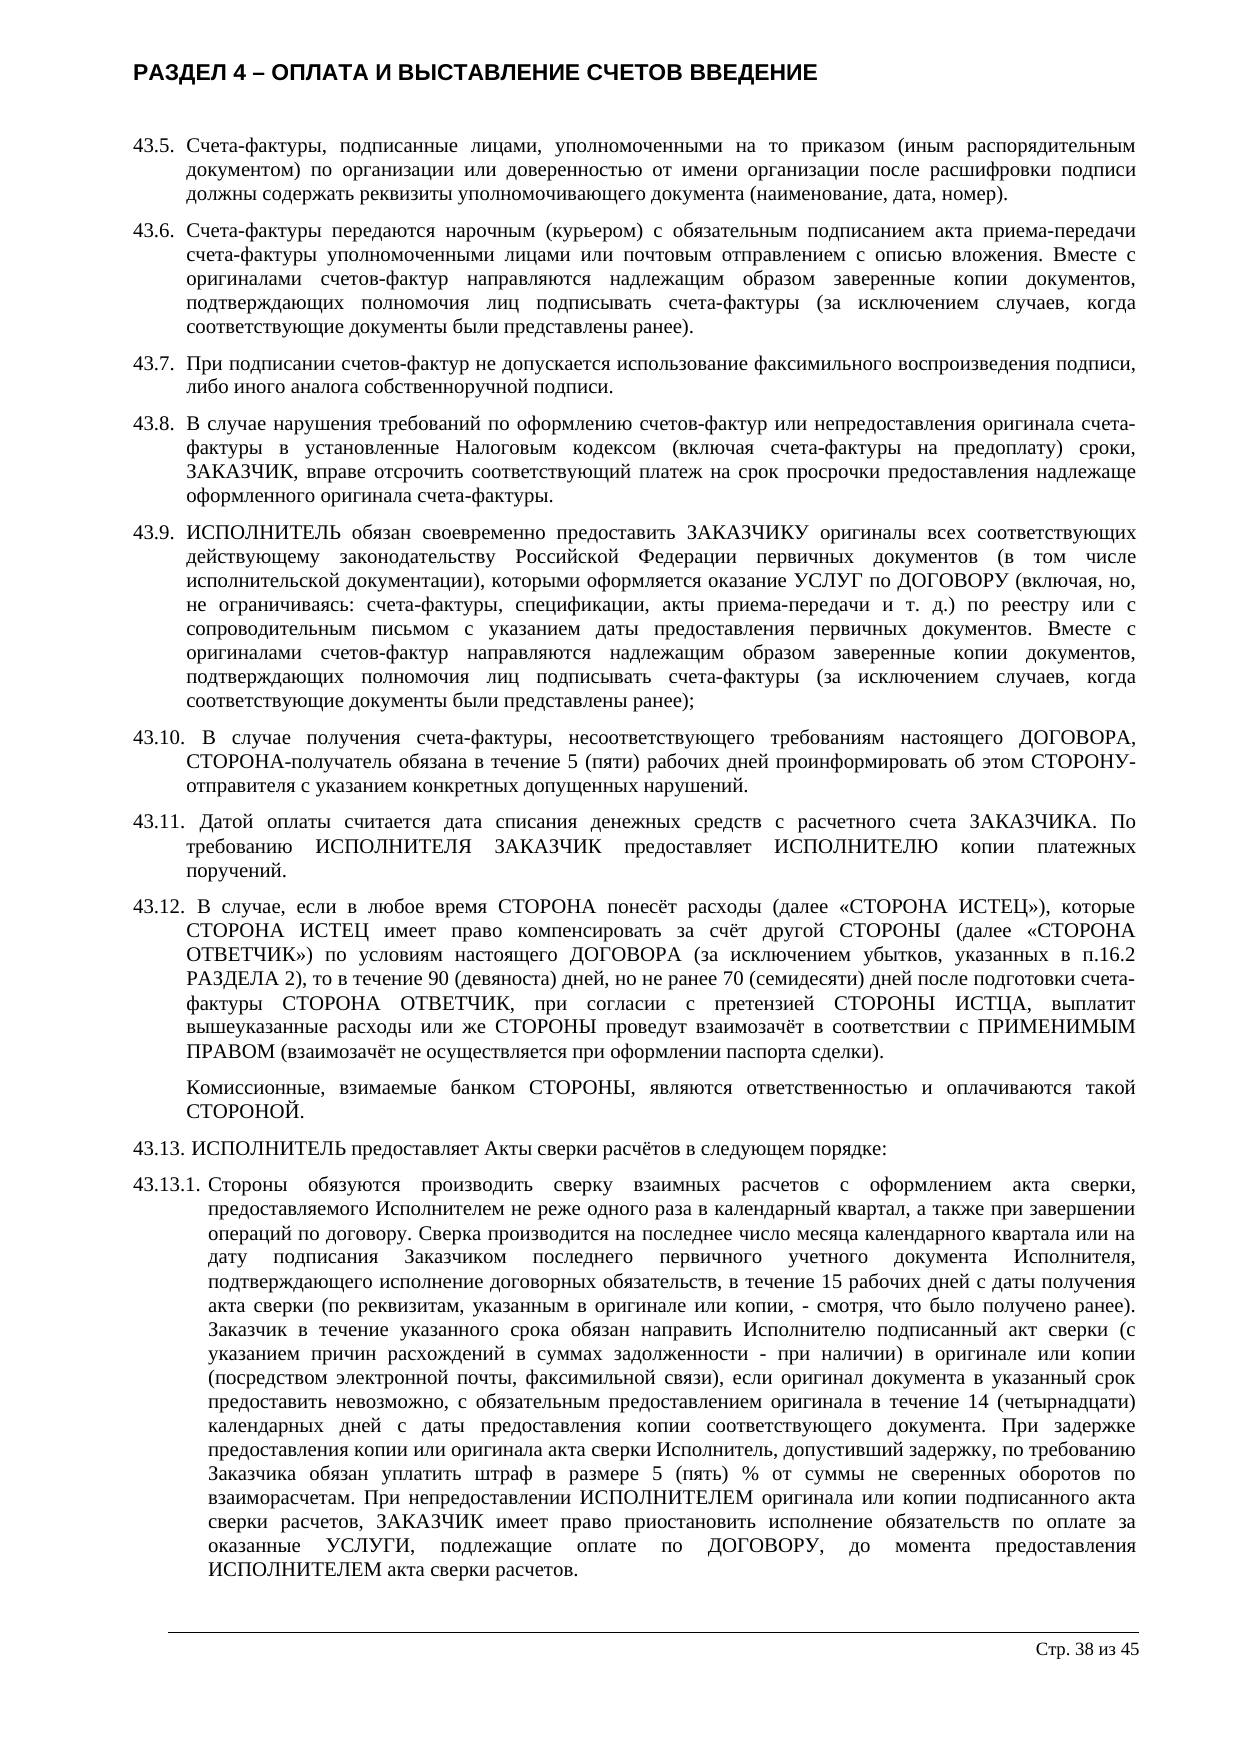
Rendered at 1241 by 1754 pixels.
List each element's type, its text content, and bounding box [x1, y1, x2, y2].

list В случае, если в любое время СТОРОНА понесёт расходы (далее «СТОРОНА ИСТЕЦ»), которые СТОРОНА ИСТЕЦ имеет право компенсировать за счёт другой СТОРОНЫ (далее «СТОРОНА ОТВЕТЧИК») по условиям настоящего ДОГОВОРА (за исключением убытков, указанных в п.16.2 РАЗДЕЛА 2), то в течение 90 (девяноста) дней, но не ранее 70 (семидесяти) дней после подготовки счета-фактуры СТОРОНА ОТВЕТЧИК, при согласии с претензией СТОРОНЫ ИСТЦА, выплатит вышеуказанные расходы или же СТОРОНЫ проведут взаимозачёт в соответствии с ПРИМЕНИМЫМ ПРАВОМ (взаимозачёт не осуществляется при оформлении паспорта сделки). [133, 894, 1137, 1063]
list Стороны обязуются производить сверку взаимных расчетов с оформлением акта сверки, предоставляемого Исполнителем не реже одного раза в календарный квартал, а также при завершении операций по договору. Сверка производится на последнее число месяца календарного квартала или на дату подписания Заказчиком последнего первичного учетного документа Исполнителя, подтверждающего исполнение договорных обязательств, в течение 15 рабочих дней с даты получения акта сверки (по реквизитам, указанным в оригинале или копии, - смотря, что было получено ранее). Заказчик в течение указанного срока обязан направить Исполнителю подписанный акт сверки (с указанием причин расхождений в суммах задолженности - при наличии) в оригинале или копии (посредством электронной почты, факсимильной связи), если оригинал документа в указанный срок предоставить невозможно, с обязательным предоставлением оригинала в течение 14 (четырнадцати) календарных дней с даты предоставления копии соответствующего документа. При задержке предоставления копии или оригинала акта сверки Исполнитель, допустивший задержку, по требованию Заказчика обязан уплатить штраф в размере 5 (пять) % от суммы не сверенных оборотов по взаиморасчетам. При непредоставлении ИСПОЛНИТЕЛЕМ оригинала или копии подписанного акта сверки расчетов, ЗАКАЗЧИК имеет право приостановить исполнение обязательств по оплате за оказанные УСЛУГИ, подлежащие оплате по ДОГОВОРУ, до момента предоставления ИСПОЛНИТЕЛЕМ акта сверки расчетов. [133, 1172, 1137, 1581]
list Датой оплаты считается дата списания денежных средств с расчетного счета ЗАКАЗЧИКА. По требованию ИСПОЛНИТЕЛЯ ЗАКАЗЧИК предоставляет ИСПОЛНИТЕЛЮ копии платежных поручений. [133, 809, 1137, 882]
list ИСПОЛНИТЕЛЬ обязан своевременно предоставить ЗАКАЗЧИКУ оригиналы всех соответствующих действующему законодательству Российской Федерации первичных документов (в том числе исполнительской документации), которыми оформляется оказание УСЛУГ по ДОГОВОРУ (включая, но, не ограничиваясь: счета-фактуры, спецификации, акты приема-передачи и т. д.) по реестру или с сопроводительным письмом с указанием даты предоставления первичных документов. Вместе с оригиналами счетов-фактур направляются надлежащим образом заверенные копии документов, подтверждающих полномочия лиц подписывать счета-фактуры (за исключением случаев, когда соответствующие документы были представлены ранее); [133, 520, 1137, 712]
list При подписании счетов-фактур не допускается использование факсимильного воспроизведения подписи, либо иного аналога собственноручной подписи. [133, 350, 1137, 398]
list В случае получения счета-фактуры, несоответствующего требованиям настоящего ДОГОВОРА, СТОРОНА-получатель обязана в течение 5 (пяти) рабочих дней проинформировать об этом СТОРОНУ-отправителя с указанием конкретных допущенных нарушений. [133, 725, 1137, 797]
list Счета-фактуры, подписанные лицами, уполномоченными на то приказом (иным распорядительным документом) по организации или доверенностью от имени организации после расшифровки подписи должны содержать реквизиты уполномочивающего документа (наименование, дата, номер). [133, 133, 1137, 205]
list В случае нарушения требований по оформлению счетов-фактур или непредоставления оригинала счета-фактуры в установленные Налоговым кодексом (включая счета-фактуры на предоплату) сроки, ЗАКАЗЧИК, вправе отсрочить соответствующий платеж на срок просрочки предоставления надлежаще оформленного оригинала счета-фактуры. [133, 411, 1137, 507]
list ИСПОЛНИТЕЛЬ предоставляет Акты сверки расчётов в следующем порядке: [133, 1136, 1137, 1160]
text Комиссионные, взимаемые банком СТОРОНЫ, являются ответственностью и оплачиваются такой СТОРОНОЙ. [186, 1075, 1137, 1123]
list Счета-фактуры передаются нарочным (курьером) с обязательным подписанием акта приема-передачи счета-фактуры уполномоченными лицами или почтовым отправлением с описью вложения. Вместе с оригиналами счетов-фактур направляются надлежащим образом заверенные копии документов, подтверждающих полномочия лиц подписывать счета-фактуры (за исключением случаев, когда соответствующие документы были представлены ранее). [133, 218, 1137, 338]
